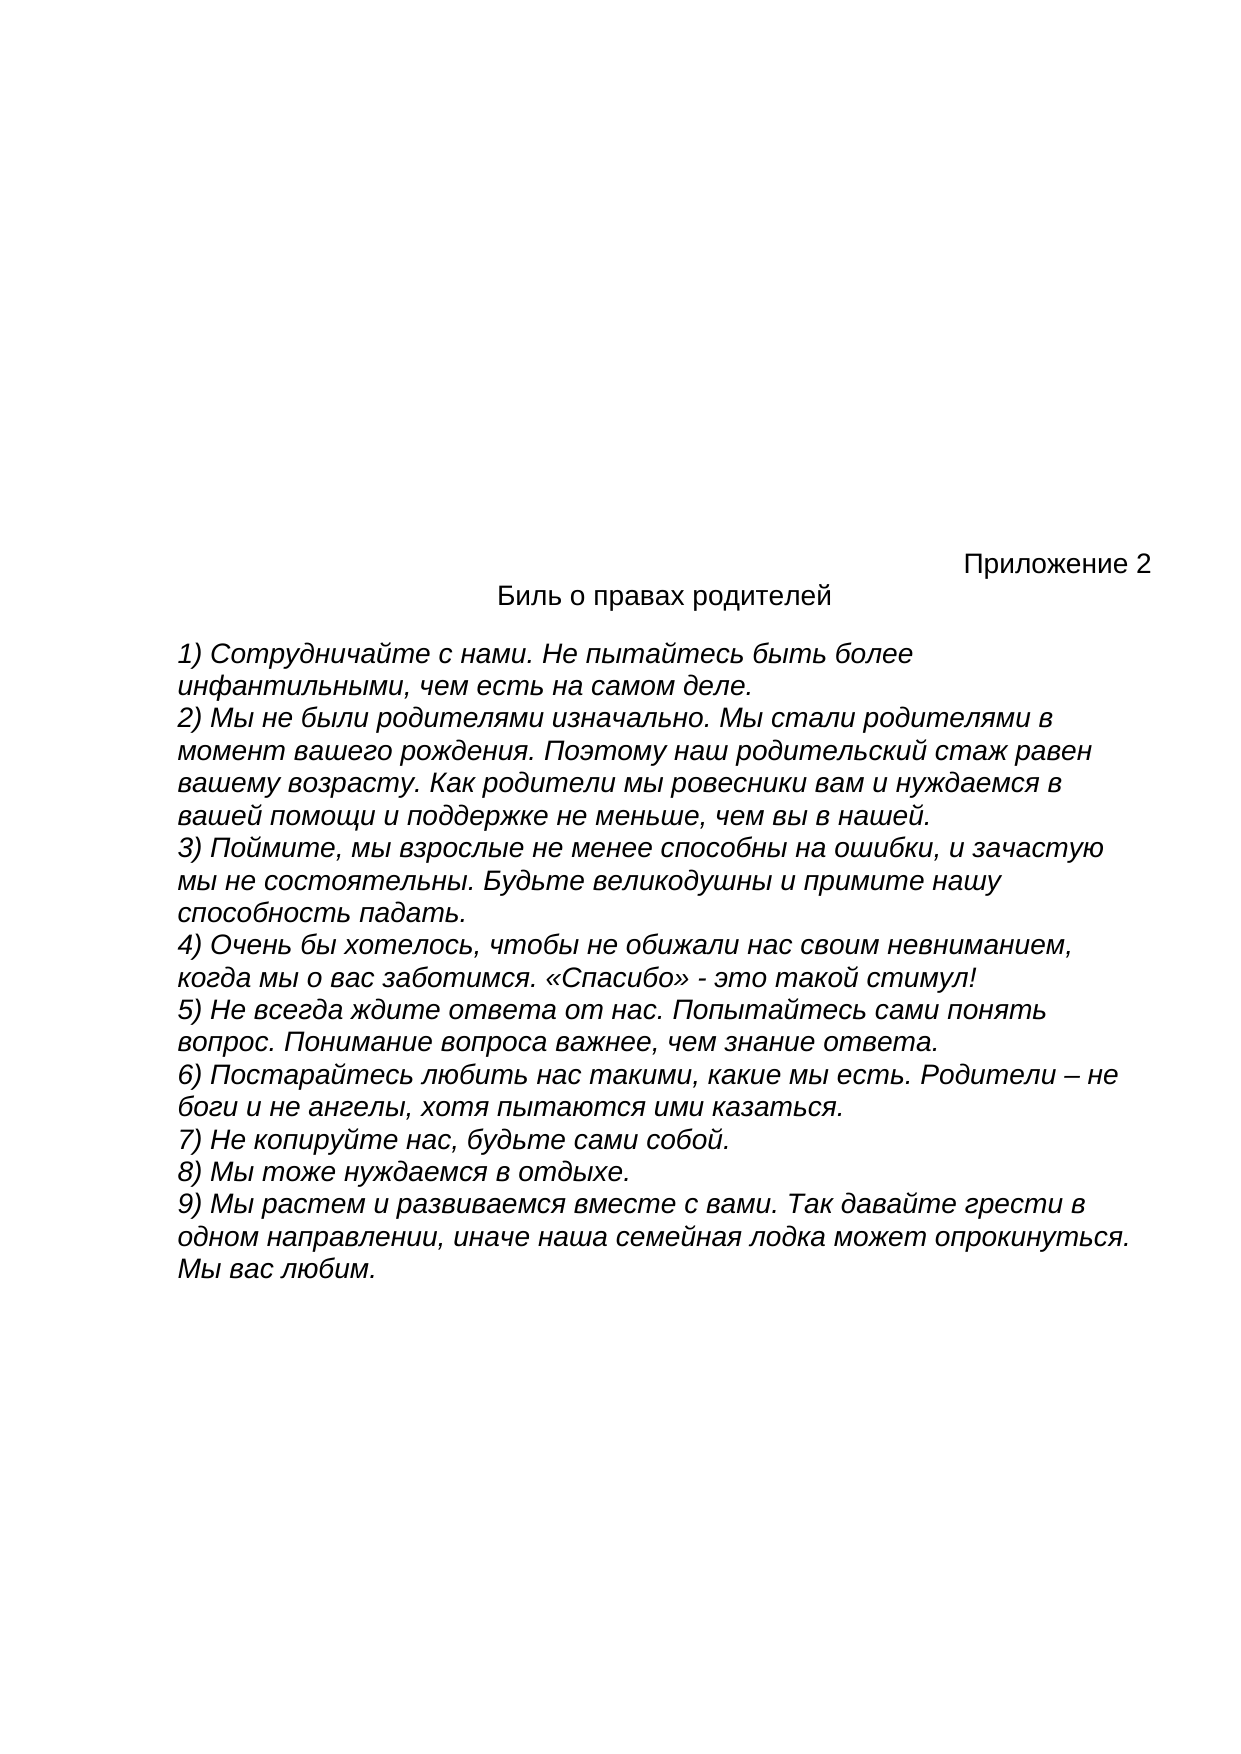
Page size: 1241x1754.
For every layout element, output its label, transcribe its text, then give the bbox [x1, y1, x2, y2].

text 9) Мы растем и развиваемся вместе с вами. Так давайте грести в одном направлении, иначе наша семейная лодка может опрокинуться. [177, 1187, 1152, 1252]
text Мы вас любим. [177, 1252, 1152, 1284]
text 5) Не всегда ждите ответа от нас. Попытайтесь сами понять вопрос. Понимание вопроса важнее, чем знание ответа. [177, 993, 1152, 1058]
text 1) Сотрудничайте с нами. Не пытайтесь быть более инфантильными, чем есть на самом деле. [177, 637, 1152, 701]
text 7) Не копируйте нас, будьте сами собой. [177, 1123, 1152, 1155]
text Биль о правах родителей [177, 579, 1152, 611]
text Приложение 2 [177, 547, 1152, 579]
text 2) Мы не были родителями изначально. Мы стали родителями в момент вашего рождения. Поэтому наш родительский стаж равен вашему возрасту. Как родители мы ровесники вам и нуждаемся в вашей помощи и поддержке не меньше, чем вы в нашей. [177, 701, 1152, 831]
text 6) Постарайтесь любить нас такими, какие мы есть. Родители – не боги и не ангелы, хотя пытаются ими казаться. [177, 1058, 1152, 1123]
text 4) Очень бы хотелось, чтобы не обижали нас своим невниманием, когда мы о вас заботимся. «Спасибо» - это такой стимул! [177, 928, 1152, 993]
text 8) Мы тоже нуждаемся в отдыхе. [177, 1155, 1152, 1187]
text 3) Поймите, мы взрослые не менее способны на ошибки, и зачастую мы не состоятельны. Будьте великодушны и примите нашу способность падать. [177, 831, 1152, 928]
